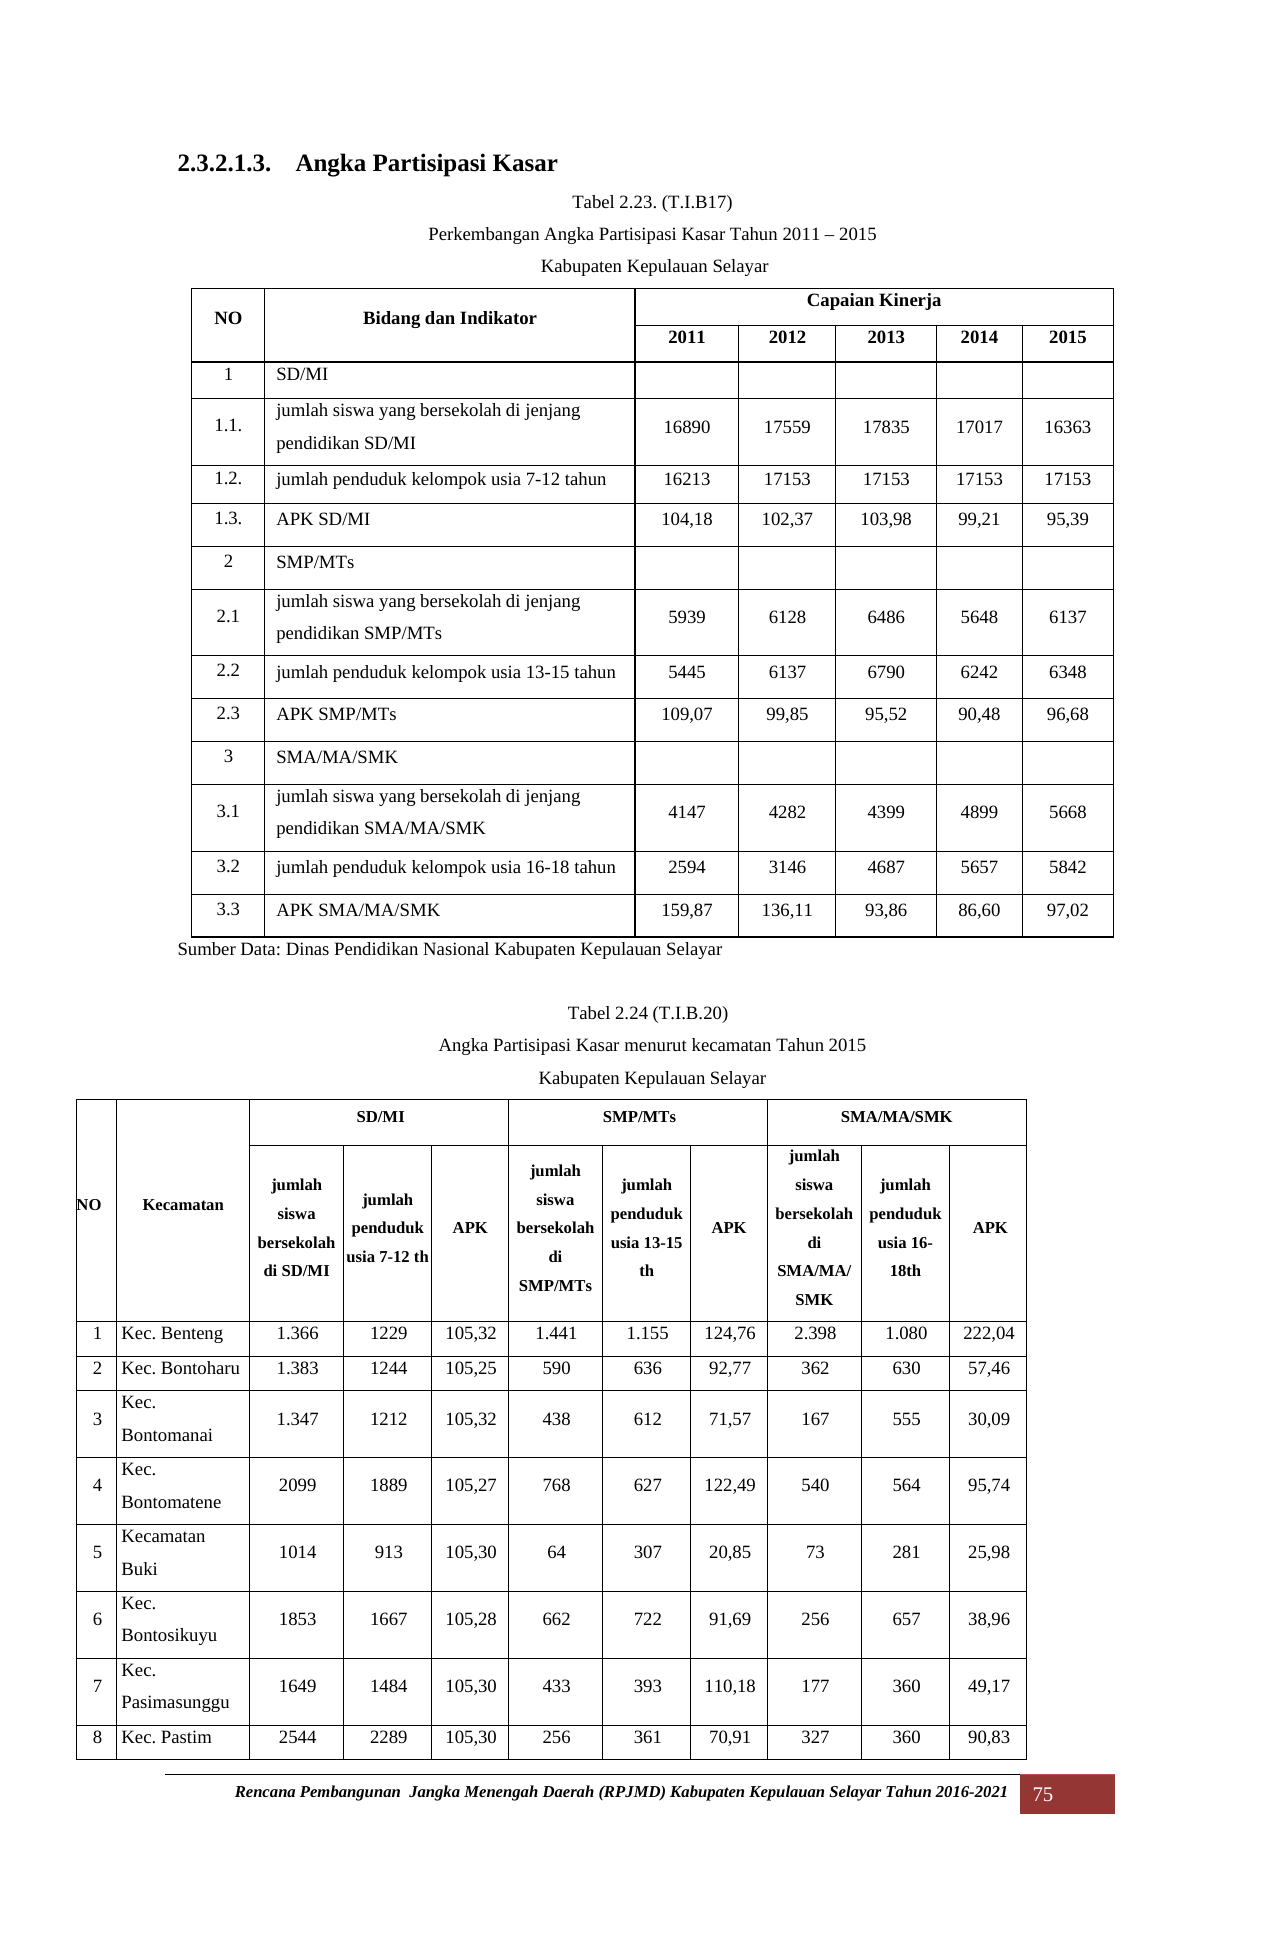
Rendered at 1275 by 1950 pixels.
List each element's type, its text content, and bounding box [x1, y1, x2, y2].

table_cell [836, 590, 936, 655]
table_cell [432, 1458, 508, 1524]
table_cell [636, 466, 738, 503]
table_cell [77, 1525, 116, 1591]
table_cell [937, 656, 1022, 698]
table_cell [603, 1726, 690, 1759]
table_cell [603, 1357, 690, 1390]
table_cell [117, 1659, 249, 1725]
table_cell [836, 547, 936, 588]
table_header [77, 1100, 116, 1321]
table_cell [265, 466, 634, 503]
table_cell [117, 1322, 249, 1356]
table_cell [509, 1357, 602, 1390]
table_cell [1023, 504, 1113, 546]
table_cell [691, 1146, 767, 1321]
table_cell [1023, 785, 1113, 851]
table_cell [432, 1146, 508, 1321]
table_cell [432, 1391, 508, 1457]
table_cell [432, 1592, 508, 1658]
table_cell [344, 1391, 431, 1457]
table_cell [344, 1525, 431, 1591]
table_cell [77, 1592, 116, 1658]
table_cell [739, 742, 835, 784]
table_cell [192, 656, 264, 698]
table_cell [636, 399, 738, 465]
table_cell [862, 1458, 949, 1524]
list Angka Partisipasi Kasar [177, 148, 1127, 176]
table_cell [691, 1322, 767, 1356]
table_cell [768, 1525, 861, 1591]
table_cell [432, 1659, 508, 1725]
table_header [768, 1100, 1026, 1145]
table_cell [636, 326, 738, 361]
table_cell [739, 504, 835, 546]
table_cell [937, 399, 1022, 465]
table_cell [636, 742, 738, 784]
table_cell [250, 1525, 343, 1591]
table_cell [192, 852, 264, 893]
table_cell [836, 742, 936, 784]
text Angka Partisipasi Kasar menurut kecamatan Tahun 2015 [177, 1034, 1127, 1056]
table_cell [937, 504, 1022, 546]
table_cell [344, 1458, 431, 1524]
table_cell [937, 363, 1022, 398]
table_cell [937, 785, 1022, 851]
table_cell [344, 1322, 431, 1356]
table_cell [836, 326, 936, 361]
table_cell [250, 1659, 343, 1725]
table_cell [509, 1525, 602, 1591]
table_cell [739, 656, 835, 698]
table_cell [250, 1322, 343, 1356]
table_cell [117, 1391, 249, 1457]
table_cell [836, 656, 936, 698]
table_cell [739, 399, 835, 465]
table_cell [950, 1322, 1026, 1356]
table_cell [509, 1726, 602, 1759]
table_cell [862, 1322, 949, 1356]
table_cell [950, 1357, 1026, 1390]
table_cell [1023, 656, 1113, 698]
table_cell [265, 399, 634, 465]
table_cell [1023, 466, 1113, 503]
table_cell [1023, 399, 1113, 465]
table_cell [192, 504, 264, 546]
text Perkembangan Angka Partisipasi Kasar Tahun 2011 – 2015 [177, 223, 1127, 245]
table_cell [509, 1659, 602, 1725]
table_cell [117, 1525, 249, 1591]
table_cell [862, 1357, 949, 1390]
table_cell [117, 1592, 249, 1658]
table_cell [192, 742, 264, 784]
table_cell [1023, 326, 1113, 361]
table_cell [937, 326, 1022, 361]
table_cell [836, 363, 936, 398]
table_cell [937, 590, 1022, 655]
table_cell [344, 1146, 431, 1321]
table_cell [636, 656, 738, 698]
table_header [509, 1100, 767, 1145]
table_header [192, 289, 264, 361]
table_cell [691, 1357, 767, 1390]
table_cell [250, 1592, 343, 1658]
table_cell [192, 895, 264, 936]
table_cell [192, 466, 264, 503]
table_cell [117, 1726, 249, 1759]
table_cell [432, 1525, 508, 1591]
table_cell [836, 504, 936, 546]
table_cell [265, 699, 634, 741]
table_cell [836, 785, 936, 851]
text Tabel 2.23. (T.I.B17) [177, 191, 1127, 212]
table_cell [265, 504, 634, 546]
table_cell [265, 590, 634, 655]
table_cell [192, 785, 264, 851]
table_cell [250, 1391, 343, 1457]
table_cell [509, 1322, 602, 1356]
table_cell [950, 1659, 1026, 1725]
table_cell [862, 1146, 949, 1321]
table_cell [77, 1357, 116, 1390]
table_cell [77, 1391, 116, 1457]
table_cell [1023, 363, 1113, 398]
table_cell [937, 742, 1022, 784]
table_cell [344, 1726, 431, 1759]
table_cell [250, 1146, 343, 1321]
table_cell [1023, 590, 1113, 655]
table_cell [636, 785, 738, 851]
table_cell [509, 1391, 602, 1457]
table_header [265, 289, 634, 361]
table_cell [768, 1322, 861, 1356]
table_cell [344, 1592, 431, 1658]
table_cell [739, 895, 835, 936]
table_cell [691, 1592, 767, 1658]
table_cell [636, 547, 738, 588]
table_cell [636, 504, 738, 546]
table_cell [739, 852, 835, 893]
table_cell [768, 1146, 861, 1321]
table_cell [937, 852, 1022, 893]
text Kabupaten Kepulauan Selayar [177, 1067, 1127, 1088]
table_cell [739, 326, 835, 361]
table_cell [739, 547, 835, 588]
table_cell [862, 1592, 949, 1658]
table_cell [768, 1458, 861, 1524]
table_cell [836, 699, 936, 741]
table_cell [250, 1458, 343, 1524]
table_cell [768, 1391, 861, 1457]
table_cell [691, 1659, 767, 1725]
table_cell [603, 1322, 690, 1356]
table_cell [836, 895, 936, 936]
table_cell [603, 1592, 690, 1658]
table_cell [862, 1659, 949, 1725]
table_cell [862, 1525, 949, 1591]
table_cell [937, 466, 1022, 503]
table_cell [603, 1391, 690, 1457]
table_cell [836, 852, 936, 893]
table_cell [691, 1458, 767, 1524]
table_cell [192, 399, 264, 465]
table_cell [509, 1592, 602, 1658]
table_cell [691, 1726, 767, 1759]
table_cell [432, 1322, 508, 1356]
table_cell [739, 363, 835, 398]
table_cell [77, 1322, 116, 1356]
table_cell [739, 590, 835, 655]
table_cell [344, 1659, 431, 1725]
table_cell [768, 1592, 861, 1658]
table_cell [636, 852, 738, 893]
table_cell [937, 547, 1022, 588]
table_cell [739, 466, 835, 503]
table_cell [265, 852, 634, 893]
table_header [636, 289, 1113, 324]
text Tabel 2.24 (T.I.B.20) [177, 1002, 1118, 1023]
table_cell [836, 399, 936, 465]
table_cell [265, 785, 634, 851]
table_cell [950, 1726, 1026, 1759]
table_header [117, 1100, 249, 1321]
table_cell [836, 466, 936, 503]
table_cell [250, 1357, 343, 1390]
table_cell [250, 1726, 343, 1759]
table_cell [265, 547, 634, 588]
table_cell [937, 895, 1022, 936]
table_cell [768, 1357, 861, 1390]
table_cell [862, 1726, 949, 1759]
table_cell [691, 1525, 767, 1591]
text Sumber Data: Dinas Pendidikan Nasional Kabupaten Kepulauan Selayar [177, 937, 1127, 959]
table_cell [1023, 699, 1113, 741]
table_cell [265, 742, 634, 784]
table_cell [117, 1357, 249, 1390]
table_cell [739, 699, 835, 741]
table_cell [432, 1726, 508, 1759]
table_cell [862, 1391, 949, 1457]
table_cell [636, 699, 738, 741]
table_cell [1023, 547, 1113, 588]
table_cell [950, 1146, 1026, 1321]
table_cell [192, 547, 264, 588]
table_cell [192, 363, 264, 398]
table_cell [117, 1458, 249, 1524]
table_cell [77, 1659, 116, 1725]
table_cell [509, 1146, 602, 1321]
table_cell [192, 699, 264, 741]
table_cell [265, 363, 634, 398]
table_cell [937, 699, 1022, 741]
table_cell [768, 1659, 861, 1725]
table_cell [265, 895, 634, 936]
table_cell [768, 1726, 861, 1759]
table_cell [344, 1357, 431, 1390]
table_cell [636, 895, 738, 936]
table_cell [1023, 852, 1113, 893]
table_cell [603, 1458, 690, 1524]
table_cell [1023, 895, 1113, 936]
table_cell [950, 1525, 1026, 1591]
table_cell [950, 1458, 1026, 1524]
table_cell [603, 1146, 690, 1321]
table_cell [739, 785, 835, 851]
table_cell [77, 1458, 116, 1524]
text Kabupaten Kepulauan Selayar [177, 255, 1127, 277]
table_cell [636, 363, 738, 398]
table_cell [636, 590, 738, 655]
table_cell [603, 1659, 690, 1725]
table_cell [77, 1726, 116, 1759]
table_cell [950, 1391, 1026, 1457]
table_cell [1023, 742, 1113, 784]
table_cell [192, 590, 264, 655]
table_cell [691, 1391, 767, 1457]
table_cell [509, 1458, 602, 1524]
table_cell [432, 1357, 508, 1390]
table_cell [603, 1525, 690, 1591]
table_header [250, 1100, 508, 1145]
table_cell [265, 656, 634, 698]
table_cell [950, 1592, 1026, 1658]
